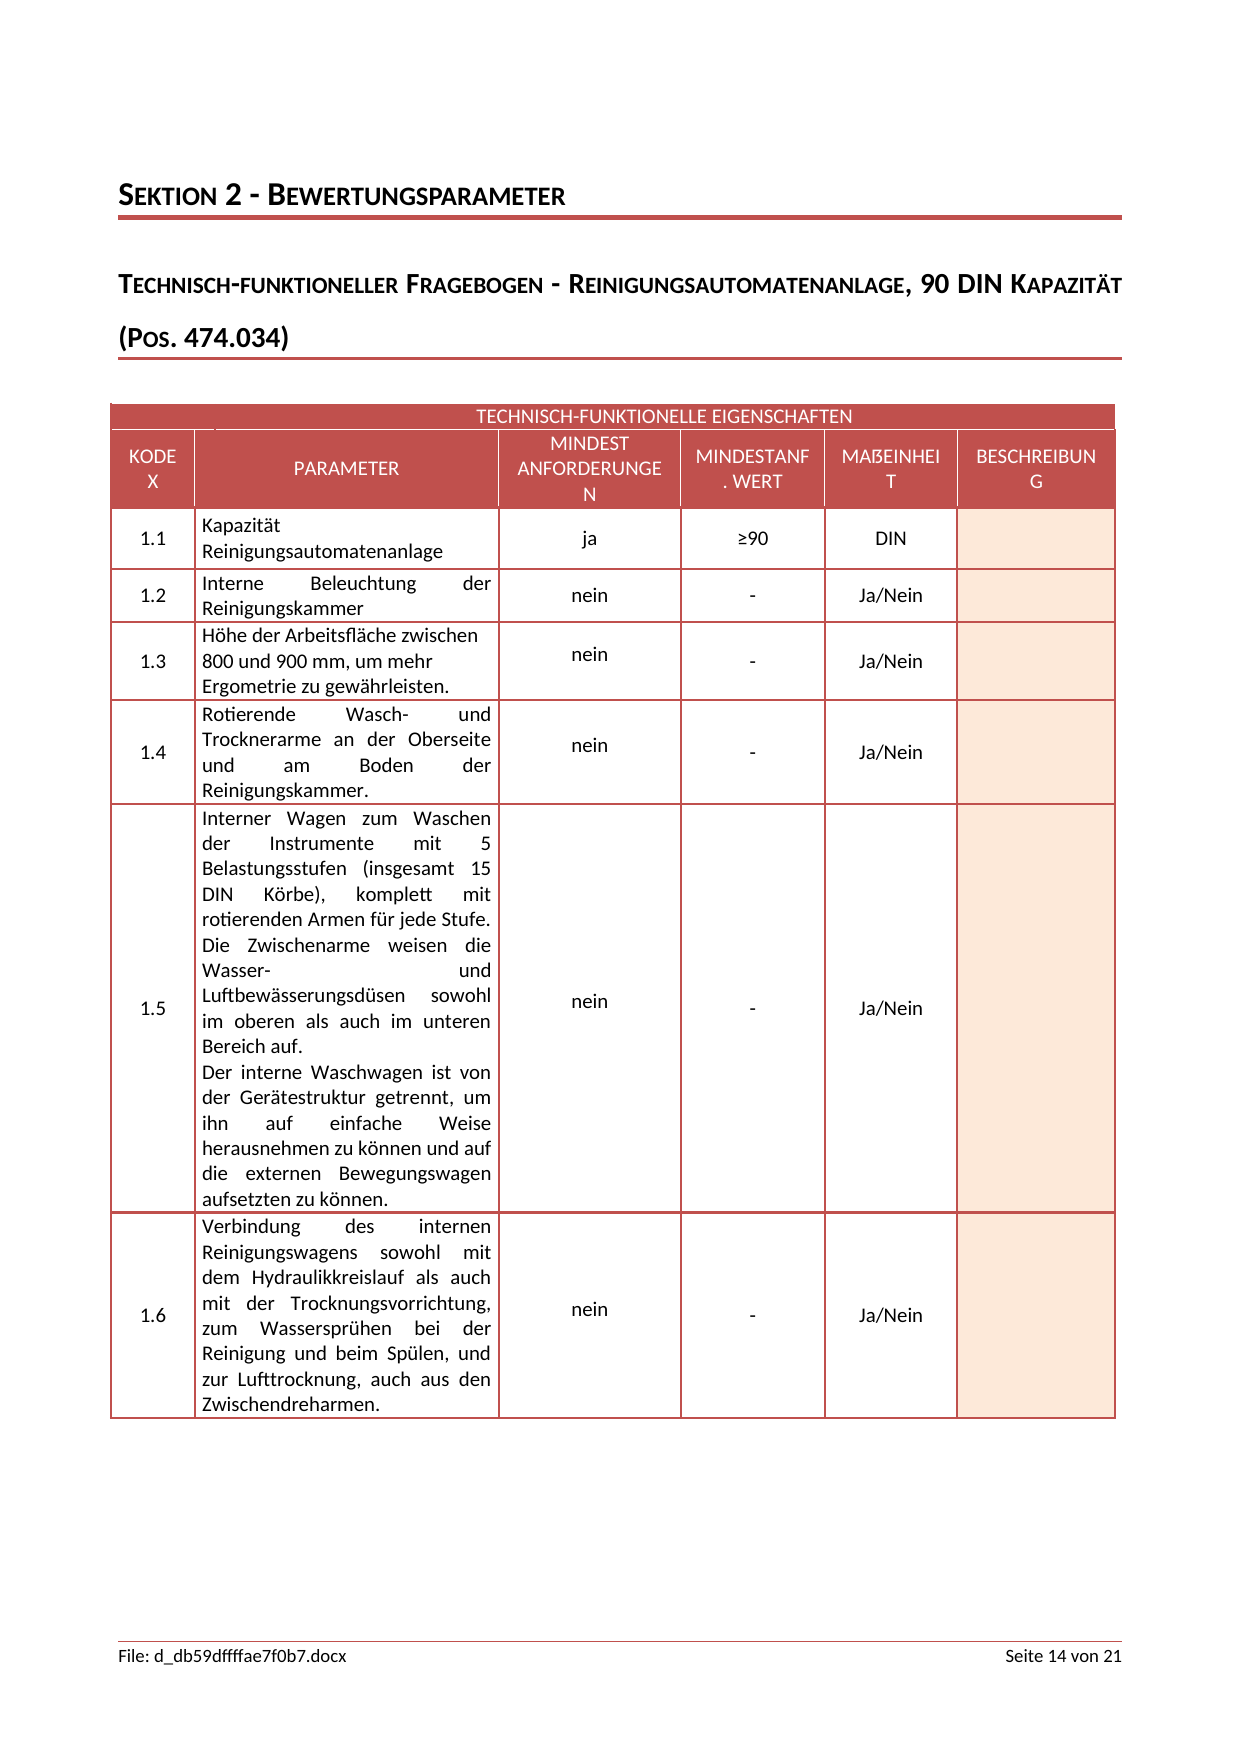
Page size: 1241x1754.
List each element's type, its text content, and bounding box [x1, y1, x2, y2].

table_cell BESCHREIBUNG [958, 430, 1114, 506]
table_cell ≥90 [682, 509, 824, 568]
table_cell Kapazität Reinigungsautomatenanlage [196, 509, 498, 568]
table_cell Interner Wagen zum Waschen der Instrumente mit 5 Belastungsstufen (insgesamt 15 DIN Körbe), komplett mit rotierenden Armen für jede Stufe. Die Zwischenarme weisen die Wasser- und Luftbewässerungsdüsen sowohl im oberen als auch im unteren Bereich auf. Der interne Waschwagen ist von der Gerätestruktur getrennt, um ihn auf einfache Weise herausnehmen zu können und auf die externen Bewegungswagen aufsetzten zu können. [196, 805, 498, 1211]
table_cell Rotierende Wasch- und Trocknerarme an der Oberseite und am Boden der Reinigungskammer. [196, 701, 498, 803]
table_cell MINDEST ANFORDERUNGEN [499, 430, 680, 506]
table_cell PARAMETER [195, 430, 498, 506]
table_cell MINDESTANF. WERT [681, 430, 824, 506]
table_cell Ja/Nein [826, 701, 956, 803]
table_cell ja [500, 509, 680, 568]
table_cell - [682, 805, 824, 1211]
table_cell Ja/Nein [826, 805, 956, 1211]
table_cell Ja/Nein [826, 1214, 956, 1417]
table_cell [958, 623, 1114, 699]
table_cell - [682, 570, 824, 621]
table_cell [958, 1214, 1114, 1417]
table_cell Verbindung des internen Reinigungswagens sowohl mit dem Hydraulikkreislauf als auch mit der Trocknungsvorrichtung, zum Wassersprühen bei der Reinigung und beim Spülen, und zur Lufttrocknung, auch aus den Zwischendreharmen. [196, 1214, 498, 1417]
table_cell nein [500, 1214, 680, 1417]
table_cell nein [500, 701, 680, 803]
table_cell Höhe der Arbeitsfläche zwischen 800 und 900 mm, um mehr Ergometrie zu gewährleisten. [196, 623, 498, 699]
table_cell 1.5 [112, 805, 194, 1211]
table_cell nein [500, 805, 680, 1211]
table_cell - [682, 623, 824, 699]
table_cell DIN [826, 509, 956, 568]
table_cell 1.1 [112, 509, 194, 568]
table_cell 1.6 [112, 1214, 194, 1417]
table_cell KODEX [112, 430, 194, 506]
subtitle Technisch-funktioneller Fragebogen - Reinigungsautomatenanlage, 90 DIN Kapazität (Pos. 474.034) [118, 266, 1122, 357]
subtitle Sektion 2 - Bewertungsparameter [118, 173, 1122, 215]
table_header [112, 404, 214, 429]
table_cell [958, 509, 1114, 568]
table_cell - [682, 1214, 824, 1417]
table_cell 1.2 [112, 570, 194, 621]
table_cell [958, 805, 1114, 1211]
table_cell Interne Beleuchtung der Reinigungskammer [196, 570, 498, 621]
table_cell Maßeinheit [825, 430, 957, 506]
table_cell [958, 570, 1114, 621]
table_cell nein [500, 623, 680, 699]
table_cell nein [500, 570, 680, 621]
table_header TECHNISCH-FUNKTIONELLE EIGENSCHAFTEN [216, 404, 1115, 429]
table_cell 1.3 [112, 623, 194, 699]
table_cell 1.4 [112, 701, 194, 803]
table_cell Ja/Nein [826, 623, 956, 699]
table_cell Ja/Nein [826, 570, 956, 621]
table_cell [958, 701, 1114, 803]
table_cell - [682, 701, 824, 803]
